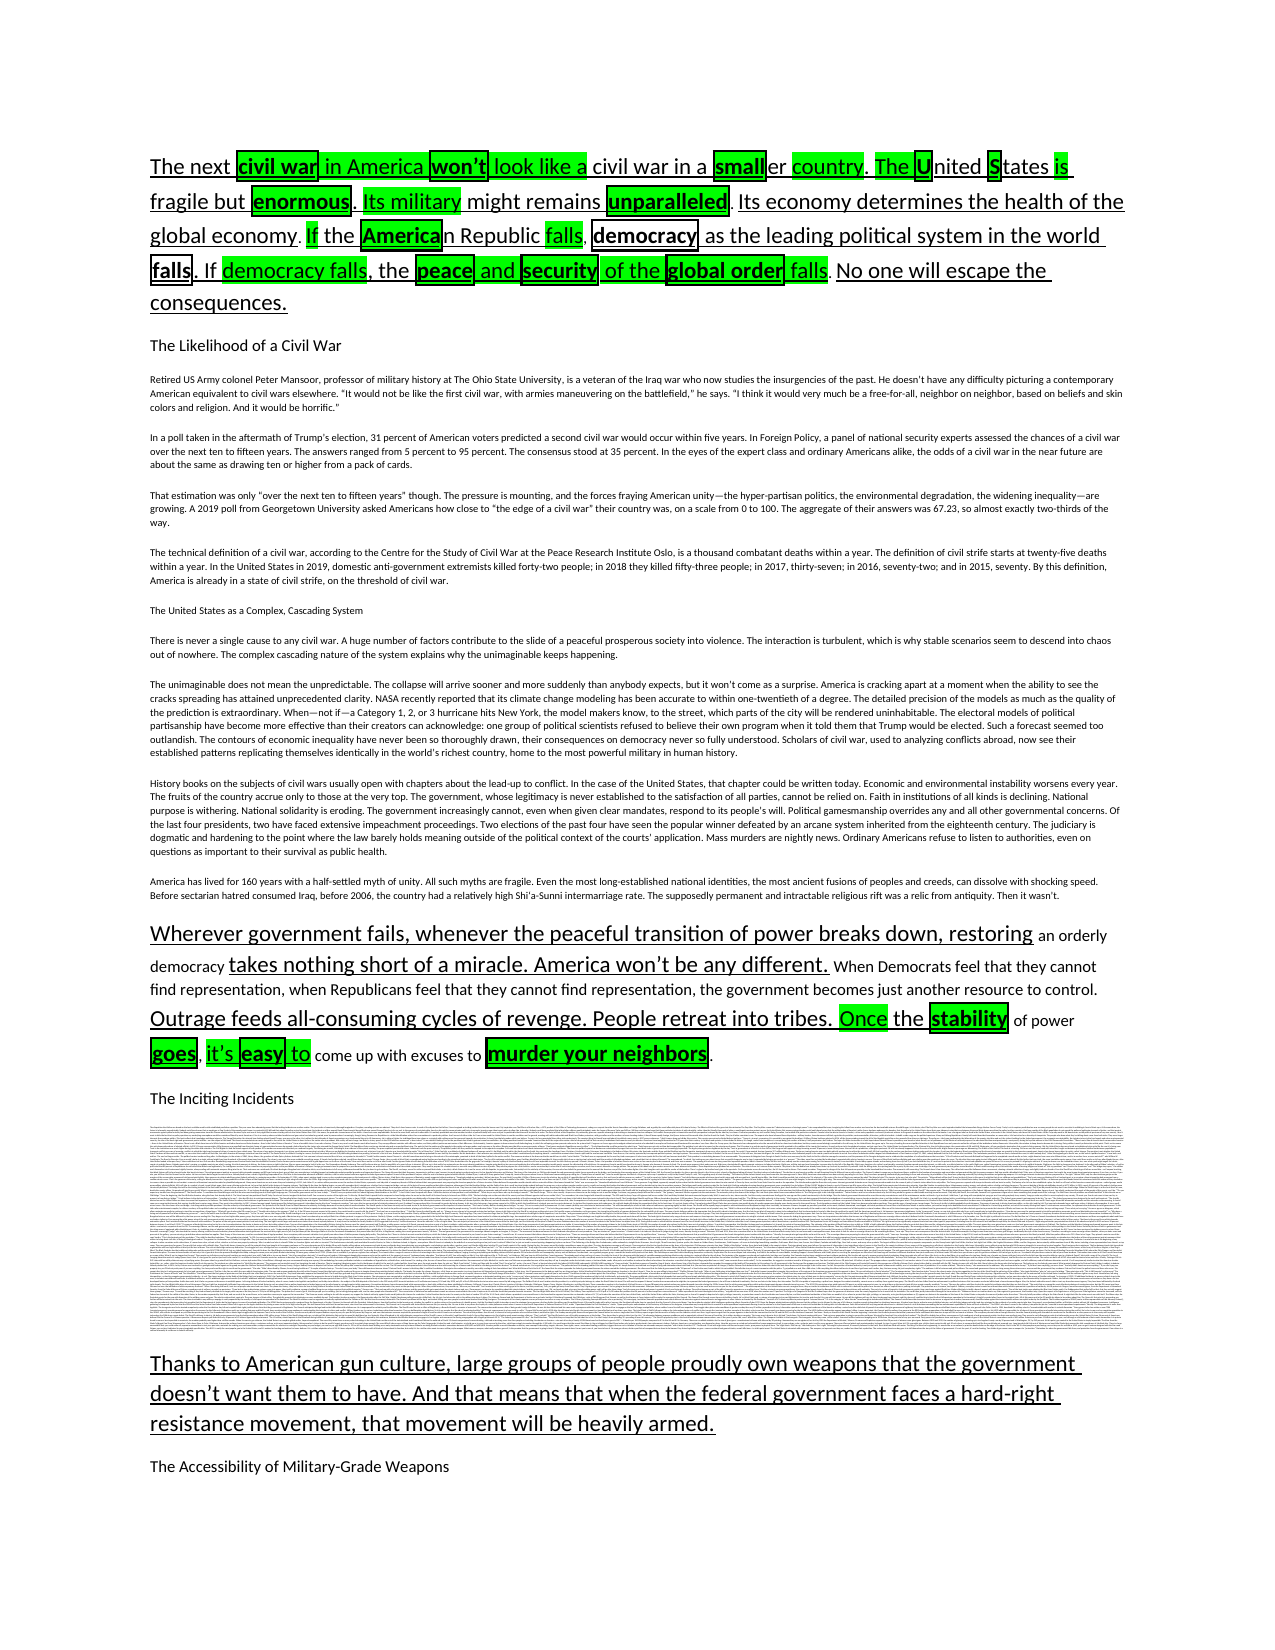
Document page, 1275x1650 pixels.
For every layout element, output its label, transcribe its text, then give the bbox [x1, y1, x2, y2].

text The Likelihood of a Civil War [150, 335, 1125, 356]
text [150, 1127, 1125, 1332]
text The unimaginable does not mean the unpredictable. The collapse will arrive sooner and more suddenly than anybody expects, but it won’t come as a surprise. America is cracking apart at a moment when the ability to see the cracks spreading has attained unprecedented clarity. NASA recently reported that its climate change modeling has been accurate to within one-twentieth of a degree. The detailed precision of the models as much as the quality of the prediction is extraordinary. When—not if—a Category 1, 2, or 3 hurricane hits New York, the model makers know, to the street, which parts of the city will be rendered uninhabitable. The electoral models of political partisanship have become more effective than their creators can acknowledge: one group of political scientists refused to believe their own program when it told them that Trump would be elected. Such a forecast seemed too outlandish. The contours of economic inequality have never been so thoroughly drawn, their consequences on democracy never so fully understood. Scholars of civil war, used to analyzing conflicts abroad, now see their established patterns replicating themselves identically in the world’s richest country, home to the most powerful military in human history. [150, 678, 1125, 759]
text Retired US Army colonel Peter Mansoor, professor of military history at The Ohio State University, is a veteran of the Iraq war who now studies the insurgencies of the past. He doesn’t have any difficulty picturing a contemporary American equivalent to civil wars elsewhere. “It would not be like the first civil war, with armies maneuvering on the battlefield,” he says. “I think it would very much be a free-for-all, neighbor on neighbor, based on beliefs and skin colors and religion. And it would be horrific.” [150, 374, 1125, 414]
text That estimation was only “over the next ten to fifteen years” though. The pressure is mounting, and the forces fraying American unity—the hyper-partisan politics, the environmental degradation, the widening inequality—are growing. A 2019 poll from Georgetown University asked Americans how close to “the edge of a civil war” their country was, on a scale from 0 to 100. The aggregate of their answers was 67.23, so almost exactly two-thirds of the way. [150, 489, 1125, 529]
text The Inciting Incidents [150, 1088, 1125, 1108]
text In a poll taken in the aftermath of Trump’s election, 31 percent of American voters predicted a second civil war would occur within five years. In Foreign Policy, a panel of national security experts assessed the chances of a civil war over the next ten to fifteen years. The answers ranged from 5 percent to 95 percent. The consensus stood at 35 percent. In the eyes of the expert class and ordinary Americans alike, the odds of a civil war in the near future are about the same as drawing ten or higher from a pack of cards. [150, 431, 1125, 471]
text There is never a single cause to any civil war. A huge number of factors contribute to the slide of a peaceful prosperous society into violence. The interaction is turbulent, which is why stable scenarios seem to descend into chaos out of nowhere. The complex cascading nature of the system explains why the unimaginable keeps happening. [150, 634, 1125, 661]
text The United States as a Complex, Cascading System [150, 604, 1125, 617]
text Thanks to American gun culture, large groups of people proudly own weapons that the government doesn’t want them to have. And that means that when the federal government faces a hard-right resistance movement, that movement will be heavily armed. [150, 1349, 1125, 1438]
text The technical definition of a civil war, according to the Centre for the Study of Civil War at the Peace Research Institute Oslo, is a thousand combatant deaths within a year. The definition of civil strife starts at twenty-five deaths within a year. In the United States in 2019, domestic anti-government extremists killed forty-two people; in 2018 they killed fifty-three people; in 2017, thirty-seven; in 2016, seventy-two; and in 2015, seventy. By this definition, America is already in a state of civil strife, on the threshold of civil war. [150, 547, 1125, 587]
text History books on the subjects of civil wars usually open with chapters about the lead-up to conflict. In the case of the United States, that chapter could be written today. Economic and environmental instability worsens every year. The fruits of the country accrue only to those at the very top. The government, whose legitimacy is never established to the satisfaction of all parties, cannot be relied on. Faith in institutions of all kinds is declining. National purpose is withering. National solidarity is eroding. The government increasingly cannot, even when given clear mandates, respond to its people’s will. Political gamesmanship overrides any and all other governmental concerns. Of the last four presidents, two have faced extensive impeachment proceedings. Two elections of the past four have seen the popular winner defeated by an arcane system inherited from the eighteenth century. The judiciary is dogmatic and hardening to the point where the law barely holds meaning outside of the political context of the courts’ application. Mass murders are nightly news. Ordinary Americans refuse to listen to authorities, even on questions as important to their survival as public health. [150, 777, 1125, 858]
text The next civil war in America won’t look like a civil war in a smaller country. The United States is fragile but enormous. Its military might remains unparalleled. Its economy determines the health of the global economy. If the American Republic falls, democracy as the leading political system in the world falls. If democracy falls, the peace and security of the global order falls. No one will escape the consequences. [150, 150, 1125, 316]
text Wherever government fails, whenever the peaceful transition of power breaks down, restoring an orderly democracy takes nothing short of a miracle. America won’t be any different. When Democrats feel that they cannot find representation, when Republicans feel that they cannot find representation, the government becomes just another resource to control. Outrage feeds all-consuming cycles of revenge. People retreat into tribes. Once the stability of power goes, it’s easy to come up with excuses to murder your neighbors. [150, 919, 1125, 1069]
text The Accessibility of Military-Grade Weapons [150, 1456, 1125, 1477]
